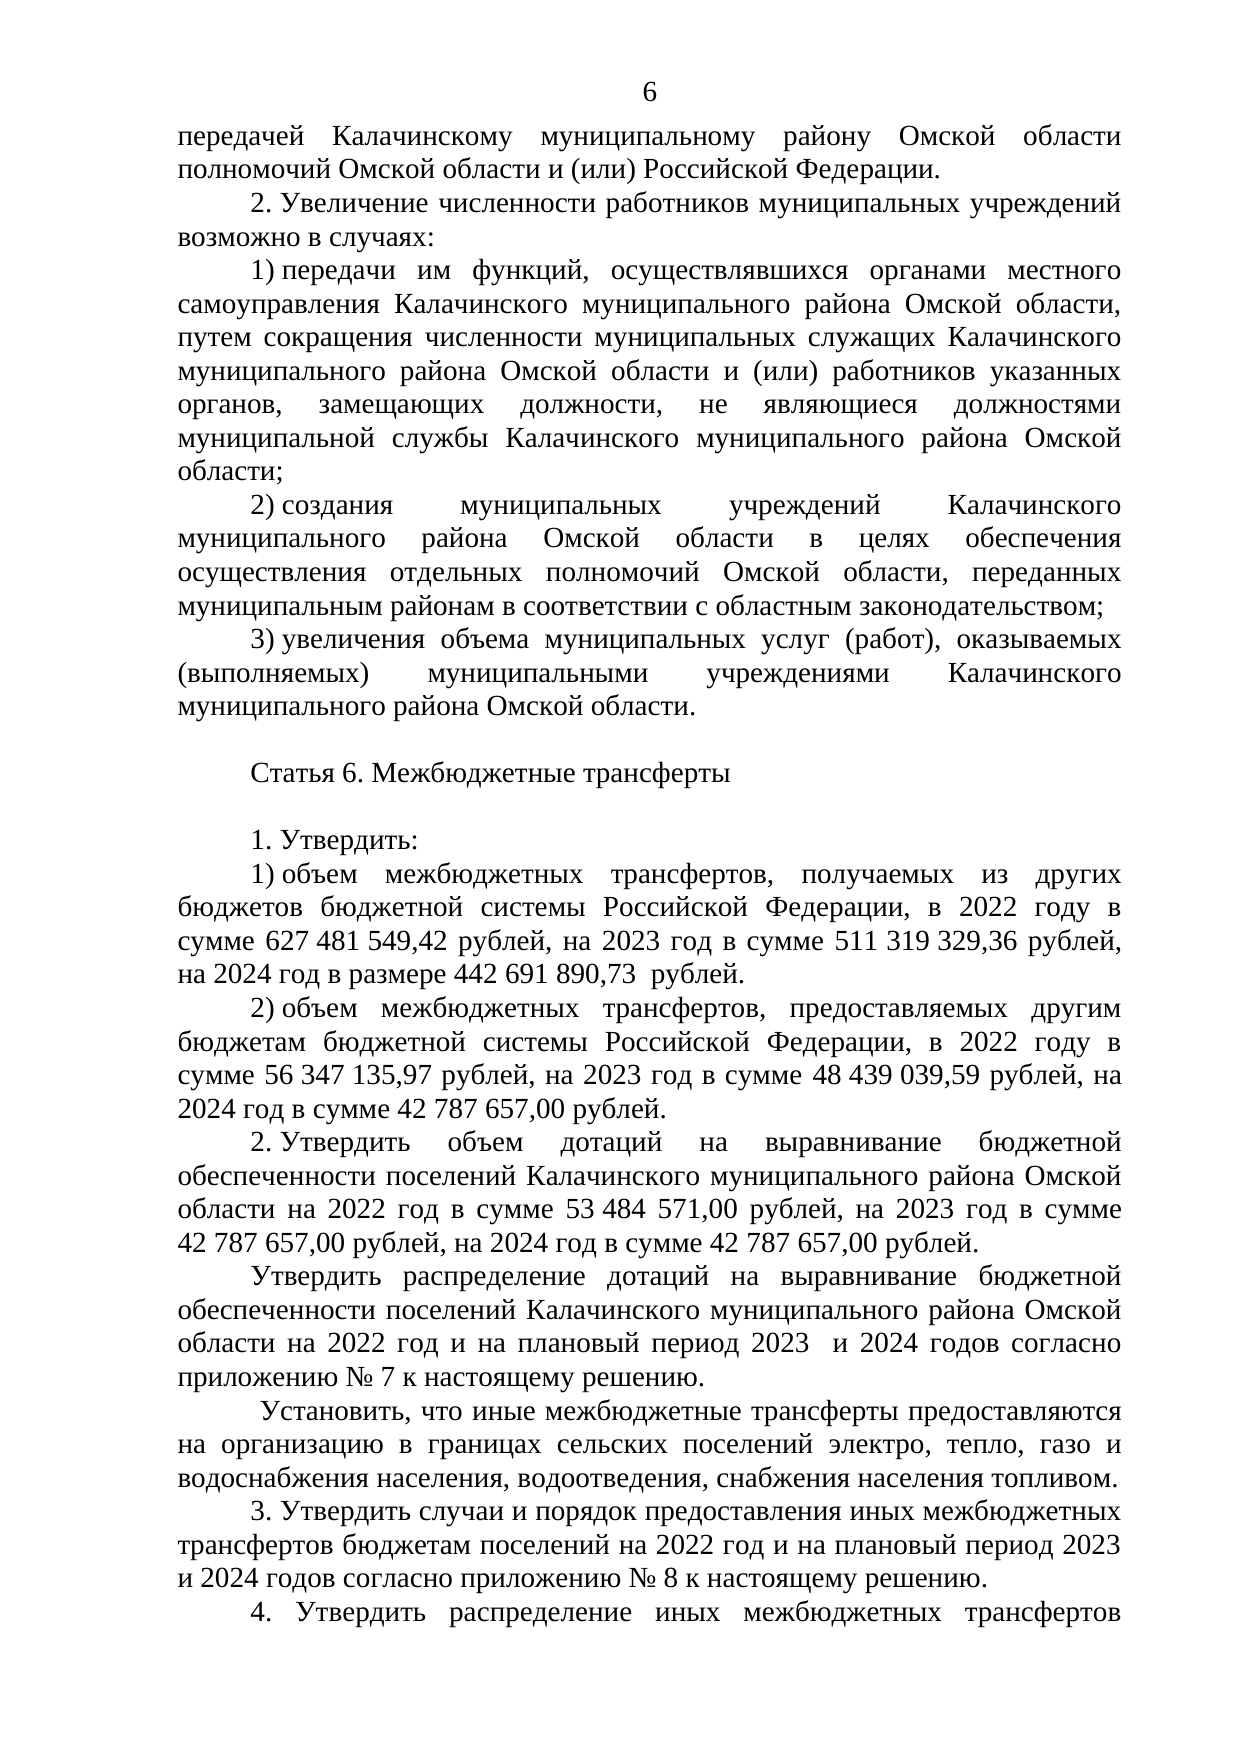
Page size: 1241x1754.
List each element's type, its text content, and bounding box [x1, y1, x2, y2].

text 2. Увеличение численности работников муниципальных учреждений возможно в случаях: [177, 185, 1122, 252]
text 3. Утвердить случаи и порядок предоставления иных межбюджетных трансфертов бюджетам поселений на 2022 год и на плановый период 2023 и 2024 годов согласно приложению № 8 к настоящему решению. [177, 1493, 1122, 1594]
text Установить, что иные межбюджетные трансферты предоставляются на организацию в границах сельских поселений электро, тепло, газо и водоснабжения населения, водоотведения, снабжения населения топливом. [177, 1393, 1122, 1493]
text 1) объем межбюджетных трансфертов, получаемых из других бюджетов бюджетной системы Российской Федерации, в 2022 году в сумме 627 481 549,42 рублей, на 2023 год в сумме 511 319 329,36 рублей, на 2024 год в размере 442 691 890,73 рублей. [177, 856, 1122, 990]
text Статья 6. Межбюджетные трансферты [177, 755, 1122, 789]
text 1. Утвердить: [177, 822, 1122, 856]
text 3) увеличения объема муниципальных услуг (работ), оказываемых (выполняемых) муниципальными учреждениями Калачинского муниципального района Омской области. [177, 621, 1122, 722]
text Утвердить распределение дотаций на выравнивание бюджетной обеспеченности поселений Калачинского муниципального района Омской области на 2022 год и на плановый период 2023 и 2024 годов согласно приложению № 7 к настоящему решению. [177, 1258, 1122, 1393]
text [177, 118, 1122, 185]
text 2) объем межбюджетных трансфертов, предоставляемых другим бюджетам бюджетной системы Российской Федерации, в 2022 году в сумме 56 347 135,97 рублей, на 2023 год в сумме 48 439 039,59 рублей, на 2024 год в сумме 42 787 657,00 рублей. [177, 990, 1122, 1124]
text 2) создания муниципальных учреждений Калачинского муниципального района Омской области в целях обеспечения осуществления отдельных полномочий Омской области, переданных муниципальным районам в соответствии с областным законодательством; [177, 487, 1122, 621]
text 2. Утвердить объем дотаций на выравнивание бюджетной обеспеченности поселений Калачинского муниципального района Омской области на 2022 год в сумме 53 484 571,00 рублей, на 2023 год в сумме 42 787 657,00 рублей, на 2024 год в сумме 42 787 657,00 рублей. [177, 1124, 1122, 1258]
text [177, 1594, 1122, 1627]
text 1) передачи им функций, осуществлявшихся органами местного самоуправления Калачинского муниципального района Омской области, путем сокращения численности муниципальных служащих Калачинского муниципального района Омской области и (или) работников указанных органов, замещающих должности, не являющиеся должностями муниципальной службы Калачинского муниципального района Омской области; [177, 252, 1122, 487]
